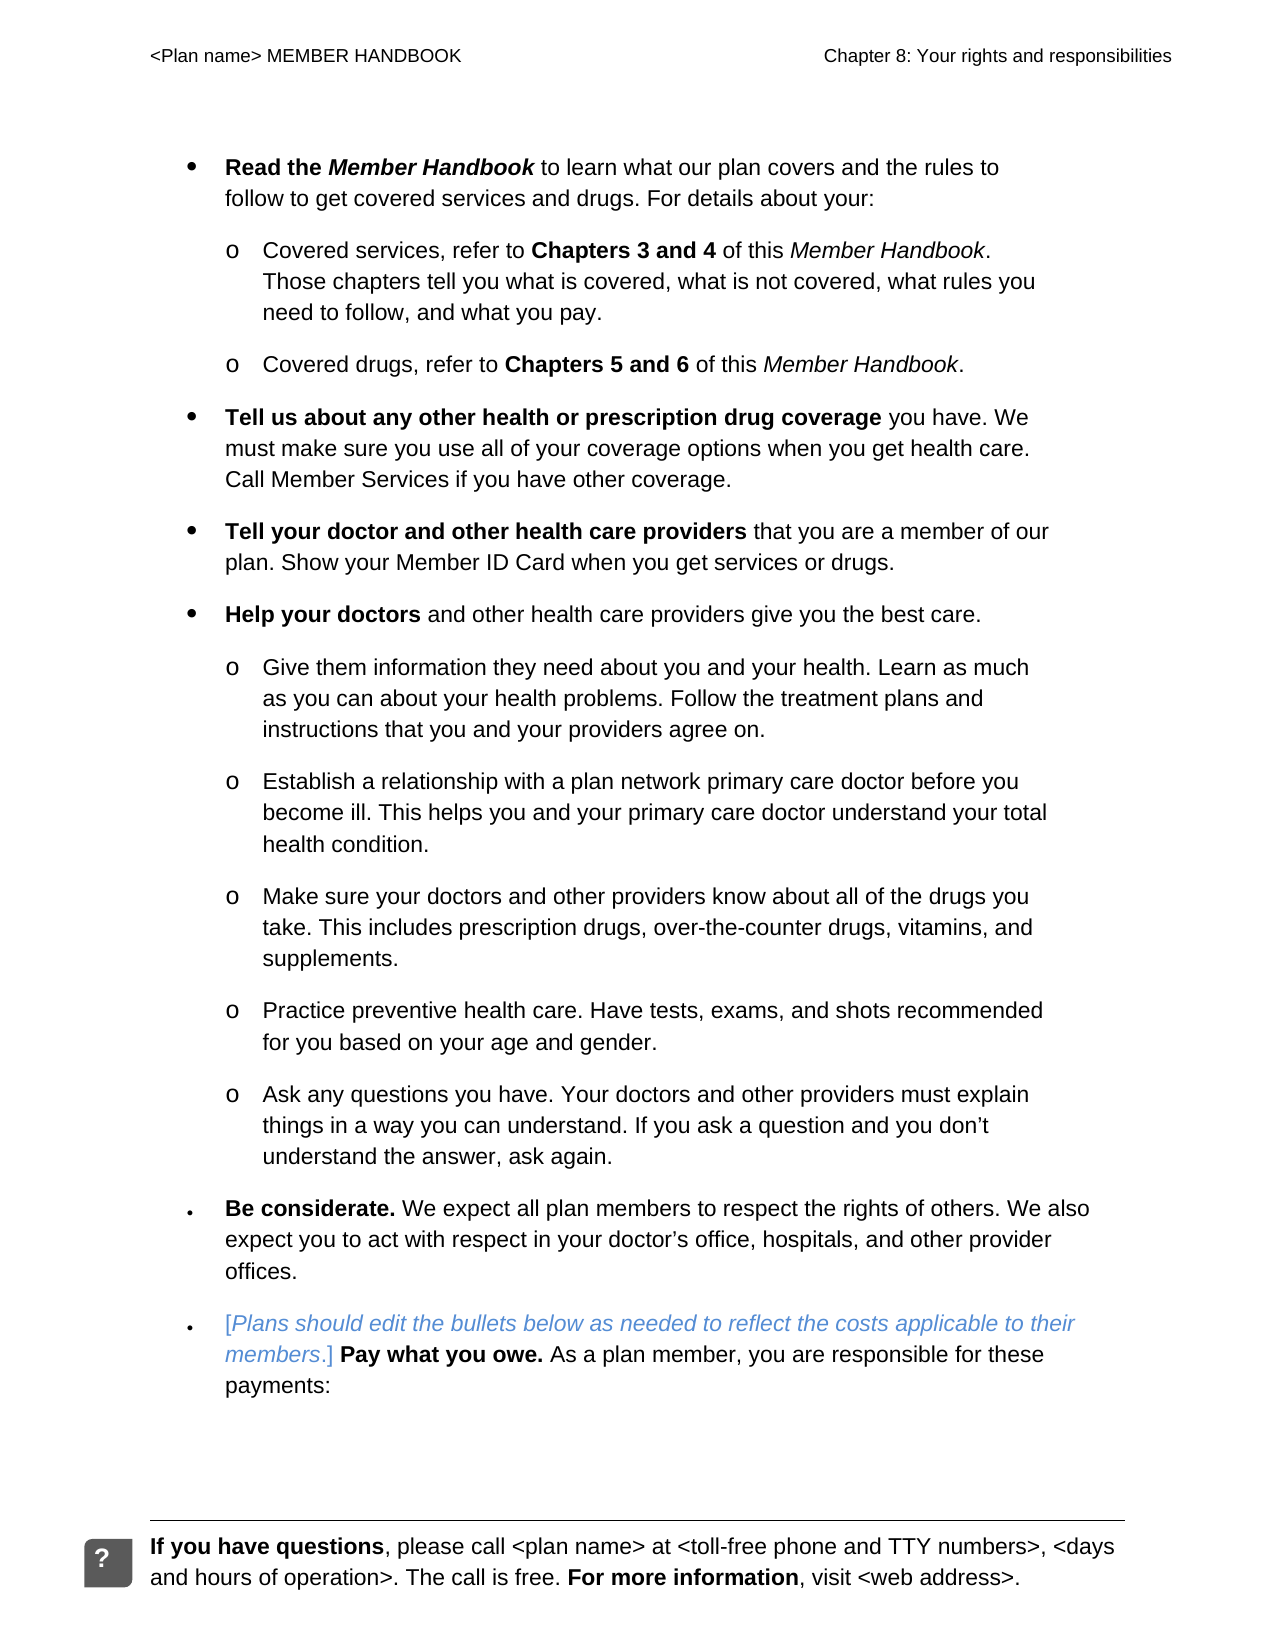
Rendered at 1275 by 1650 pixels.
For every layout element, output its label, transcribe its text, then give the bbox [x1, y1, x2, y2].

list Tell us about any other health or prescription drug coverage you have. We must make sure you use all of your coverage options when you get health care. Call Member Services if you have other coverage. [187, 400, 1050, 494]
list Help your doctors and other health care providers give you the best care. [187, 598, 1050, 629]
text Ask any questions you have. Your doctors and other providers must explain things in a way you can understand. If you ask a question and you don’t understand the answer, ask again. [225, 1077, 1050, 1171]
list Read the Member Handbook to learn what our plan covers and the rules to follow to get covered services and drugs. For details about your: [187, 150, 1050, 212]
text Covered drugs, refer to Chapters 5 and 6 of this Member Handbook. [225, 348, 1050, 379]
list [Plans should edit the bullets below as needed to reflect the costs applicable to their members.] Pay what you owe. As a plan member, you are responsible for these payments: [187, 1306, 1125, 1400]
list Be considerate. We expect all plan members to respect the rights of others. We also expect you to act with respect in your doctor’s office, hospitals, and other provider offices. [187, 1192, 1125, 1285]
text Practice preventive health care. Have tests, exams, and shots recommended for you based on your age and gender. [225, 994, 1050, 1056]
text Establish a relationship with a plan network primary care doctor before you become ill. This helps you and your primary care doctor understand your total health condition. [225, 764, 1050, 858]
text Give them information they need about you and your health. Learn as much as you can about your health problems. Follow the treatment plans and instructions that you and your providers agree on. [225, 650, 1050, 744]
text Make sure your doctors and other providers know about all of the drugs you take. This includes prescription drugs, over-the-counter drugs, vitamins, and supplements. [225, 879, 1050, 973]
list Tell your doctor and other health care providers that you are a member of our plan. Show your Member ID Card when you get services or drugs. [187, 514, 1050, 577]
text Covered services, refer to Chapters 3 and 4 of this Member Handbook. Those chapters tell you what is covered, what is not covered, what rules you need to follow, and what you pay. [225, 233, 1050, 327]
